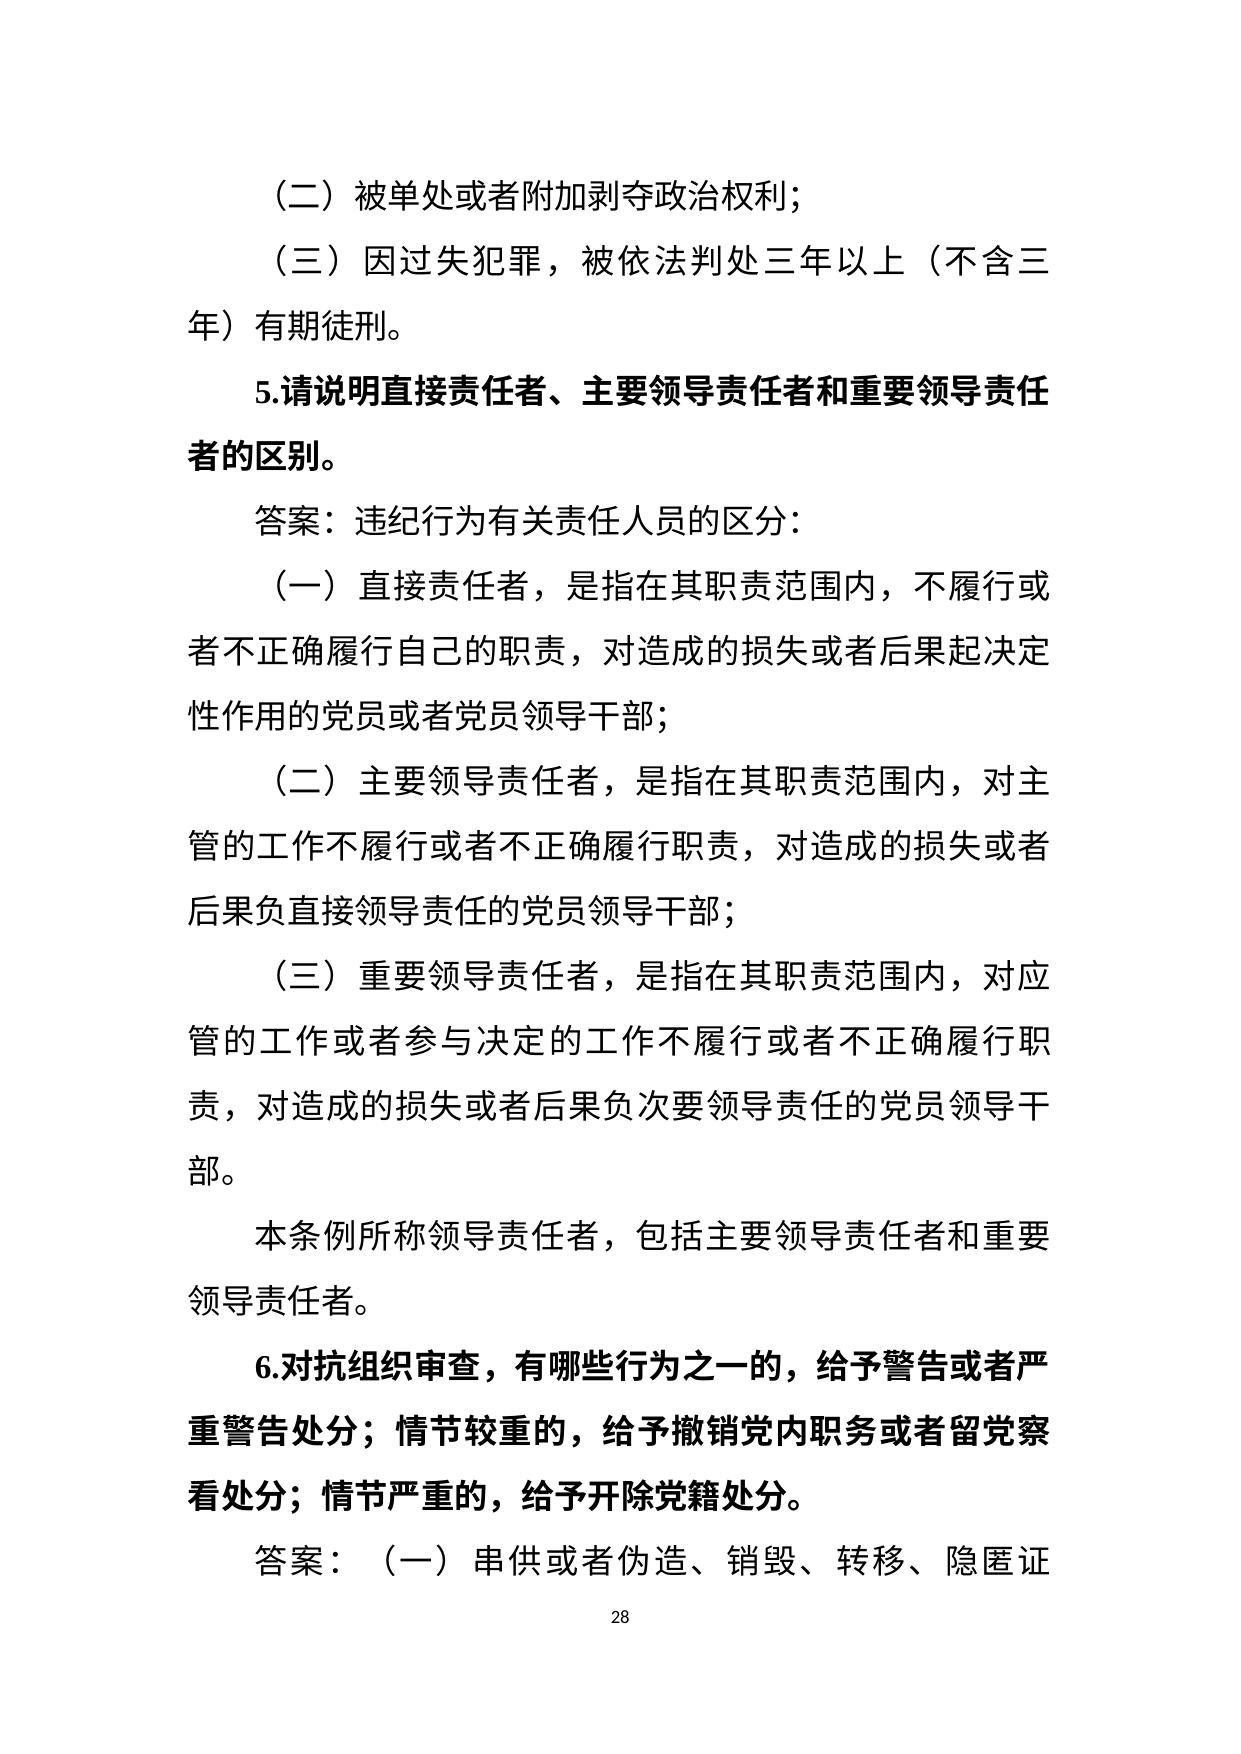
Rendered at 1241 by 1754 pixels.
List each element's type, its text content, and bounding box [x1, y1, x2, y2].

text （三）因过失犯罪，被依法判处三年以上（不含三年）有期徒刑。 [187, 227, 1053, 357]
text 6.对抗组织审查，有哪些行为之一的，给予警告或者严重警告处分；情节较重的，给予撤销党内职务或者留党察看处分；情节严重的，给予开除党籍处分。 [187, 1332, 1053, 1527]
text （二）主要领导责任者，是指在其职责范围内，对主管的工作不履行或者不正确履行职责，对造成的损失或者后果负直接领导责任的党员领导干部； [187, 747, 1053, 942]
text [187, 1527, 1053, 1592]
text 5.请说明直接责任者、主要领导责任者和重要领导责任者的区别。 [187, 357, 1053, 487]
text （三）重要领导责任者，是指在其职责范围内，对应管的工作或者参与决定的工作不履行或者不正确履行职责，对造成的损失或者后果负次要领导责任的党员领导干部。 [187, 942, 1053, 1202]
text 本条例所称领导责任者，包括主要领导责任者和重要领导责任者。 [187, 1202, 1053, 1332]
text （二）被单处或者附加剥夺政治权利； [187, 162, 1053, 227]
text （一）直接责任者，是指在其职责范围内，不履行或者不正确履行自己的职责，对造成的损失或者后果起决定性作用的党员或者党员领导干部； [187, 552, 1053, 747]
text 答案：违纪行为有关责任人员的区分： [187, 487, 1053, 552]
